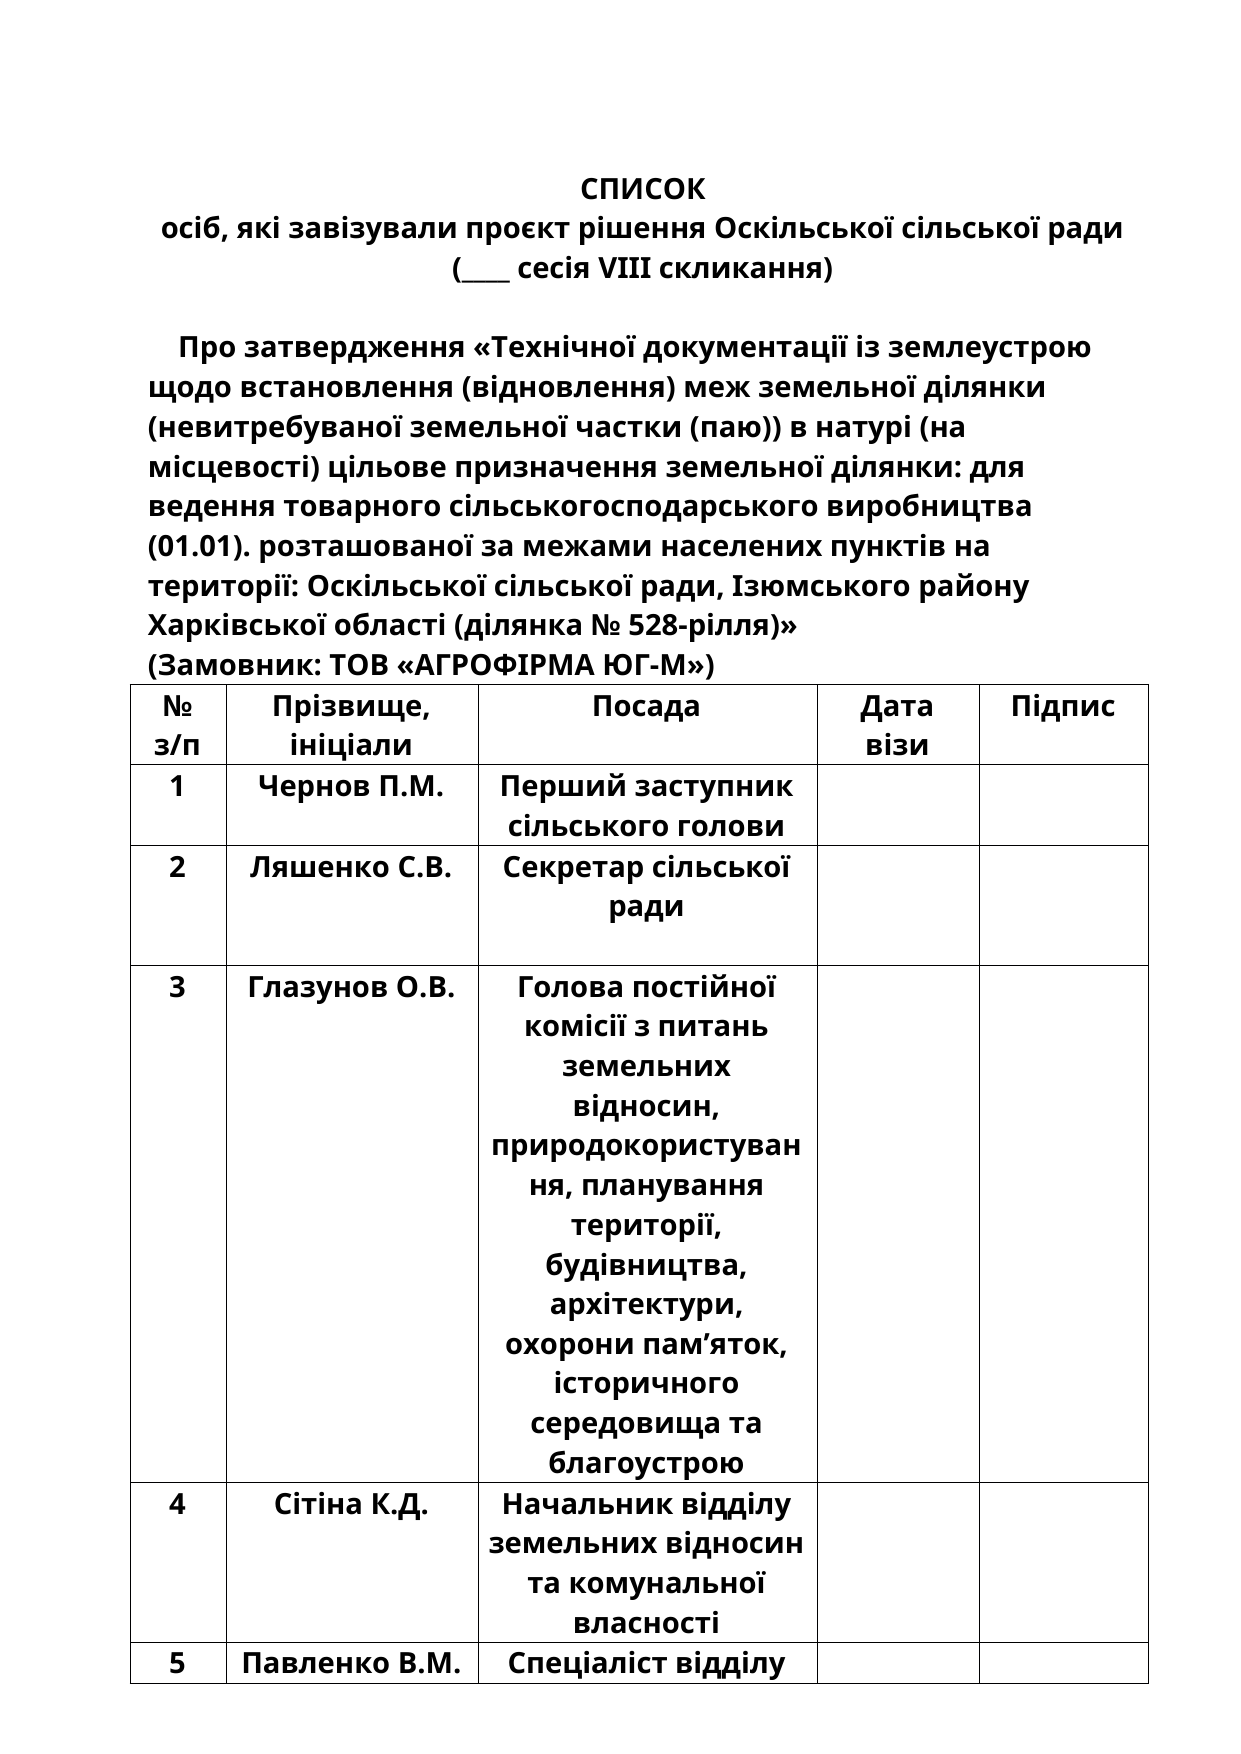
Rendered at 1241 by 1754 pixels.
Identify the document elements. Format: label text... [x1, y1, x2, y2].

table_cell [818, 765, 979, 845]
table_cell [980, 966, 1148, 1482]
table_cell 1 [131, 765, 226, 845]
table_cell [818, 966, 979, 1482]
table_cell [818, 1483, 979, 1642]
table_cell Перший заступник сільського голови [479, 765, 817, 845]
table_cell 5 [131, 1643, 226, 1682]
table_header Підпис [980, 685, 1148, 764]
table_cell 3 [131, 966, 226, 1482]
table_cell Павленко В.М. [227, 1643, 478, 1682]
text СПИСОК [148, 168, 1137, 208]
table_cell Голова постійної комісії з питань земельних відносин, природокористування, планування території, будівництва, архітектури, охорони пам’яток, історичного середовища та благоустрою [479, 966, 817, 1482]
table_cell [980, 1643, 1148, 1682]
table_cell Секретар сільської ради [479, 846, 817, 965]
text (____ сесія VIІІ скликання) [148, 247, 1137, 287]
table_cell [818, 1643, 979, 1682]
table_cell 4 [131, 1483, 226, 1642]
table_cell Ляшенко С.В. [227, 846, 478, 965]
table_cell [479, 1643, 817, 1682]
table_cell [818, 846, 979, 965]
table_cell Сітіна К.Д. [227, 1483, 478, 1642]
table_cell Чернов П.М. [227, 765, 478, 845]
table_cell [980, 846, 1148, 965]
table_cell Начальник відділу земельних відносин та комунальної власності [479, 1483, 817, 1642]
table_cell 2 [131, 846, 226, 965]
text (Замовник: ТОВ «АГРОФІРМА ЮГ-М») [148, 644, 1137, 684]
table_header Дата візи [818, 685, 979, 764]
table_cell Глазунов О.В. [227, 966, 478, 1482]
text осіб, які завізували проєкт рішення Оскільської сільської ради [148, 208, 1137, 247]
table_cell [980, 1483, 1148, 1642]
table_header Посада [479, 685, 817, 764]
table_header № з/п [131, 685, 226, 764]
text Про затвердження «Технічної документації із землеустрою щодо встановлення (відновлення) меж земельної ділянки (невитребуваної земельної частки (паю)) в натурі (на місцевості) цільове призначення земельної ділянки: для ведення товарного сільськогосподарського виробництва (01.01). розташованої за межами населених пунктів на території: Оскільської сільської ради, Ізюмського району Харківської області (ділянка № 528-рілля)» [148, 327, 1137, 644]
table_header Прізвище, ініціали [227, 685, 478, 764]
table_cell [980, 765, 1148, 845]
